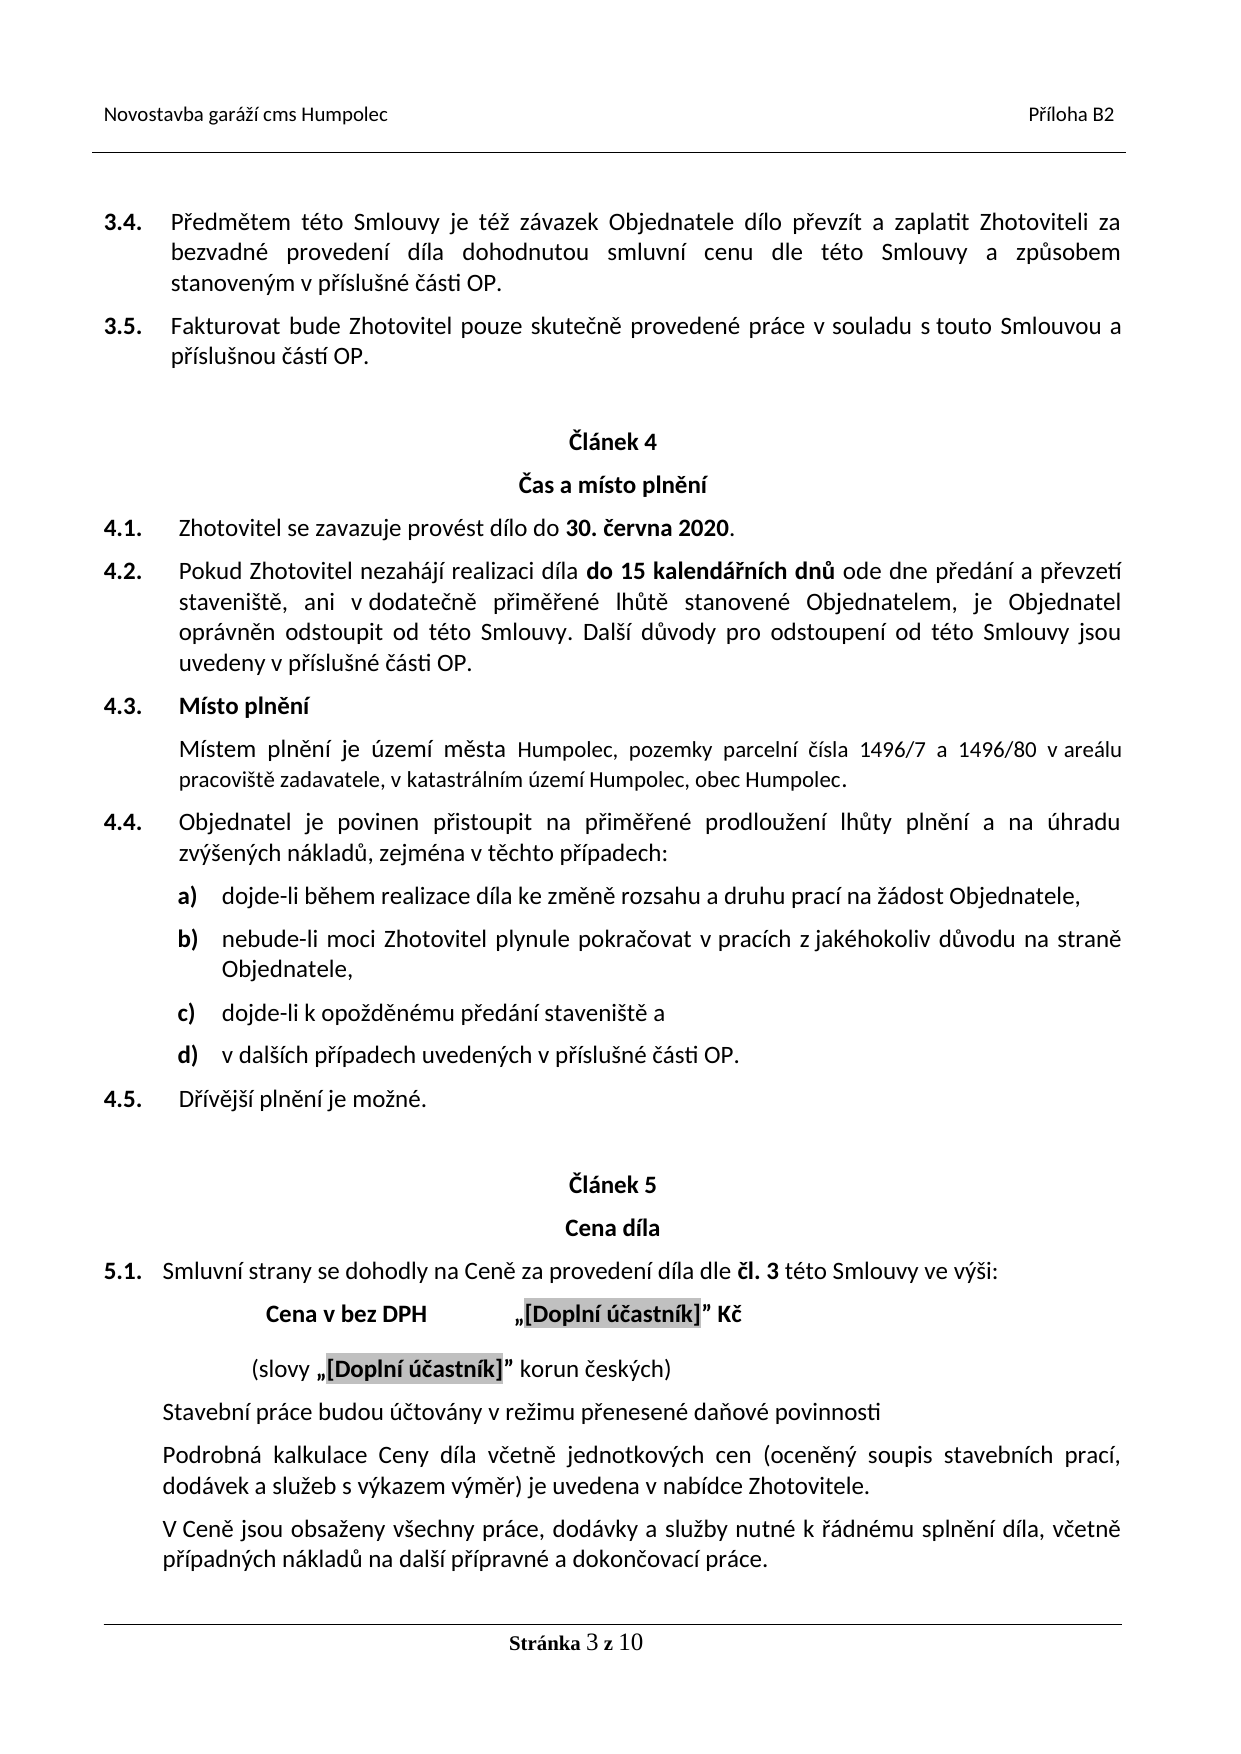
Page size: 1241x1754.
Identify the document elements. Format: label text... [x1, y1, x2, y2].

list Smluvní strany se dohodly na Ceně za provedení díla dle čl. 3 této Smlouvy ve výši: [103, 1255, 1122, 1285]
list Místo plnění [103, 690, 1122, 721]
text Podrobná kalkulace Ceny díla včetně jednotkových cen (oceněný soupis stavebních prací, dodávek a služeb s výkazem výměr) je uvedena v nabídce Zhotovitele. [162, 1439, 1122, 1500]
list dojde-li k opožděnému předání staveniště a [177, 997, 1122, 1027]
table_header Cena v bez DPH [255, 1298, 502, 1341]
text Článek 5 [103, 1169, 1122, 1199]
list dojde-li během realizace díla ke změně rozsahu a druhu prací na žádost Objednatele, [177, 880, 1122, 911]
text Cena díla [103, 1212, 1122, 1242]
text V Ceně jsou obsaženy všechny práce, dodávky a služby nutné k řádnému splnění díla, včetně případných nákladů na další přípravné a dokončovací práce. [162, 1513, 1122, 1574]
table_header „[Doplní účastník]” Kč [502, 1298, 1078, 1341]
text Čas a místo plnění [103, 469, 1122, 500]
list Místem plnění je území města Humpolec, pozemky parcelní čísla 1496/7 a 1496/80 v areálu pracoviště zadavatele, v katastrálním území Humpolec, obec Humpolec. [178, 733, 1122, 794]
list nebude-li moci Zhotovitel plynule pokračovat v pracích z jakéhokoliv důvodu na straně Objednatele, [177, 923, 1122, 984]
text Stavební práce budou účtovány v režimu přenesené daňové povinnosti [103, 1396, 1122, 1427]
text (slovy „[Doplní účastník]” korun českých) [503, 1353, 1122, 1384]
list Dřívější plnění je možné. [103, 1083, 1122, 1113]
list Objednatel je povinen přistoupit na přiměřené prodloužení lhůty plnění a na úhradu zvýšených nákladů, zejména v těchto případech: [103, 807, 1122, 868]
text Článek 4 [103, 426, 1122, 457]
list Předmětem této Smlouvy je též závazek Objednatele dílo převzít a zaplatit Zhotoviteli za bezvadné provedení díla dohodnutou smluvní cenu dle této Smlouvy a způsobem stanoveným v příslušné části OP. [103, 206, 1122, 297]
list v dalších případech uvedených v příslušné části OP. [177, 1040, 1122, 1070]
list Zhotovitel se zavazuje provést dílo do 30. června 2020. [103, 512, 1122, 543]
list Pokud Zhotovitel nezahájí realizaci díla do 15 kalendářních dnů ode dne předání a převzetí staveniště, ani v dodatečně přiměřené lhůtě stanovené Objednatelem, je Objednatel oprávněn odstoupit od této Smlouvy. Další důvody pro odstoupení od této Smlouvy jsou uvedeny v příslušné části OP. [103, 555, 1122, 677]
list Fakturovat bude Zhotovitel pouze skutečně provedené práce v souladu s touto Smlouvou a příslušnou částí OP. [103, 310, 1122, 371]
text (slovy „[Doplní účastník]” korun českých) [178, 1353, 326, 1384]
